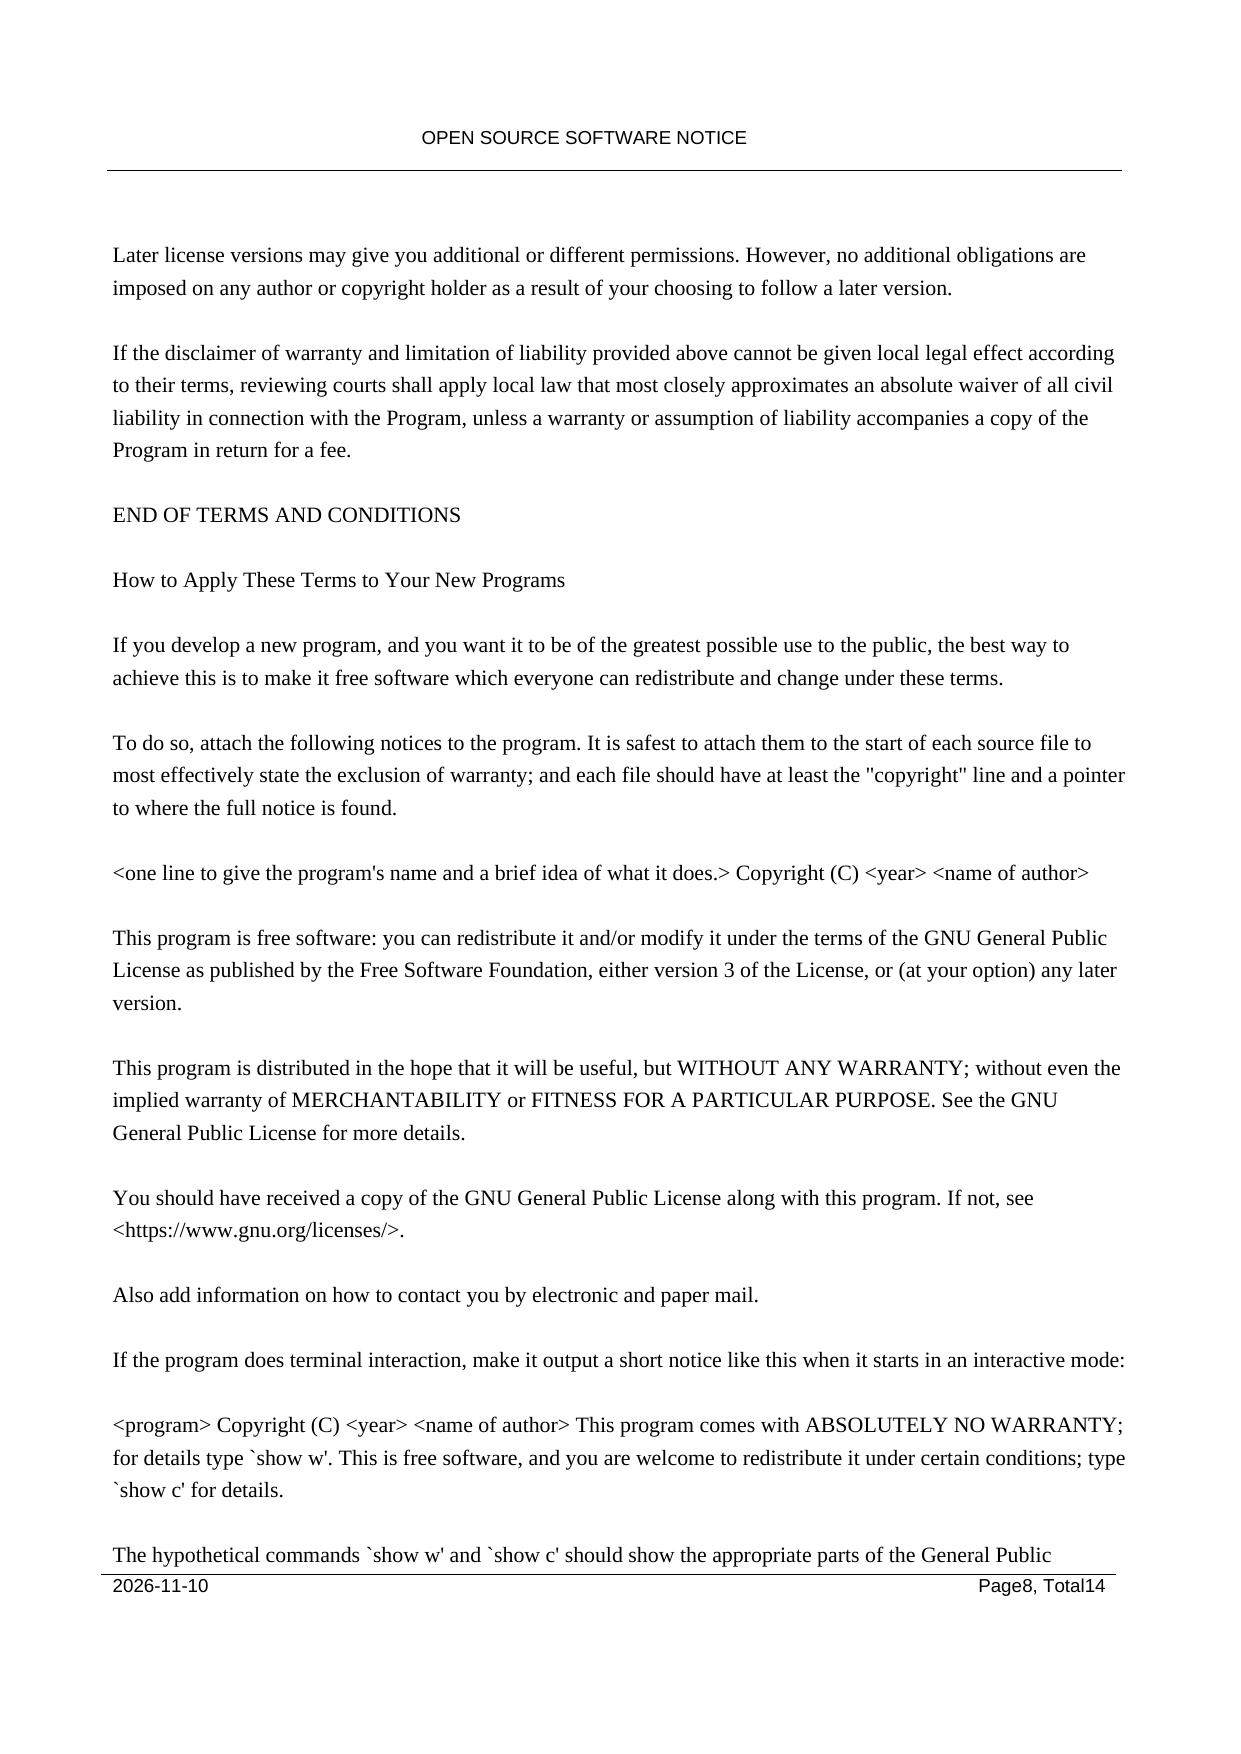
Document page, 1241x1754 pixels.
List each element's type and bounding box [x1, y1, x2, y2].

text [112, 206, 1128, 1571]
